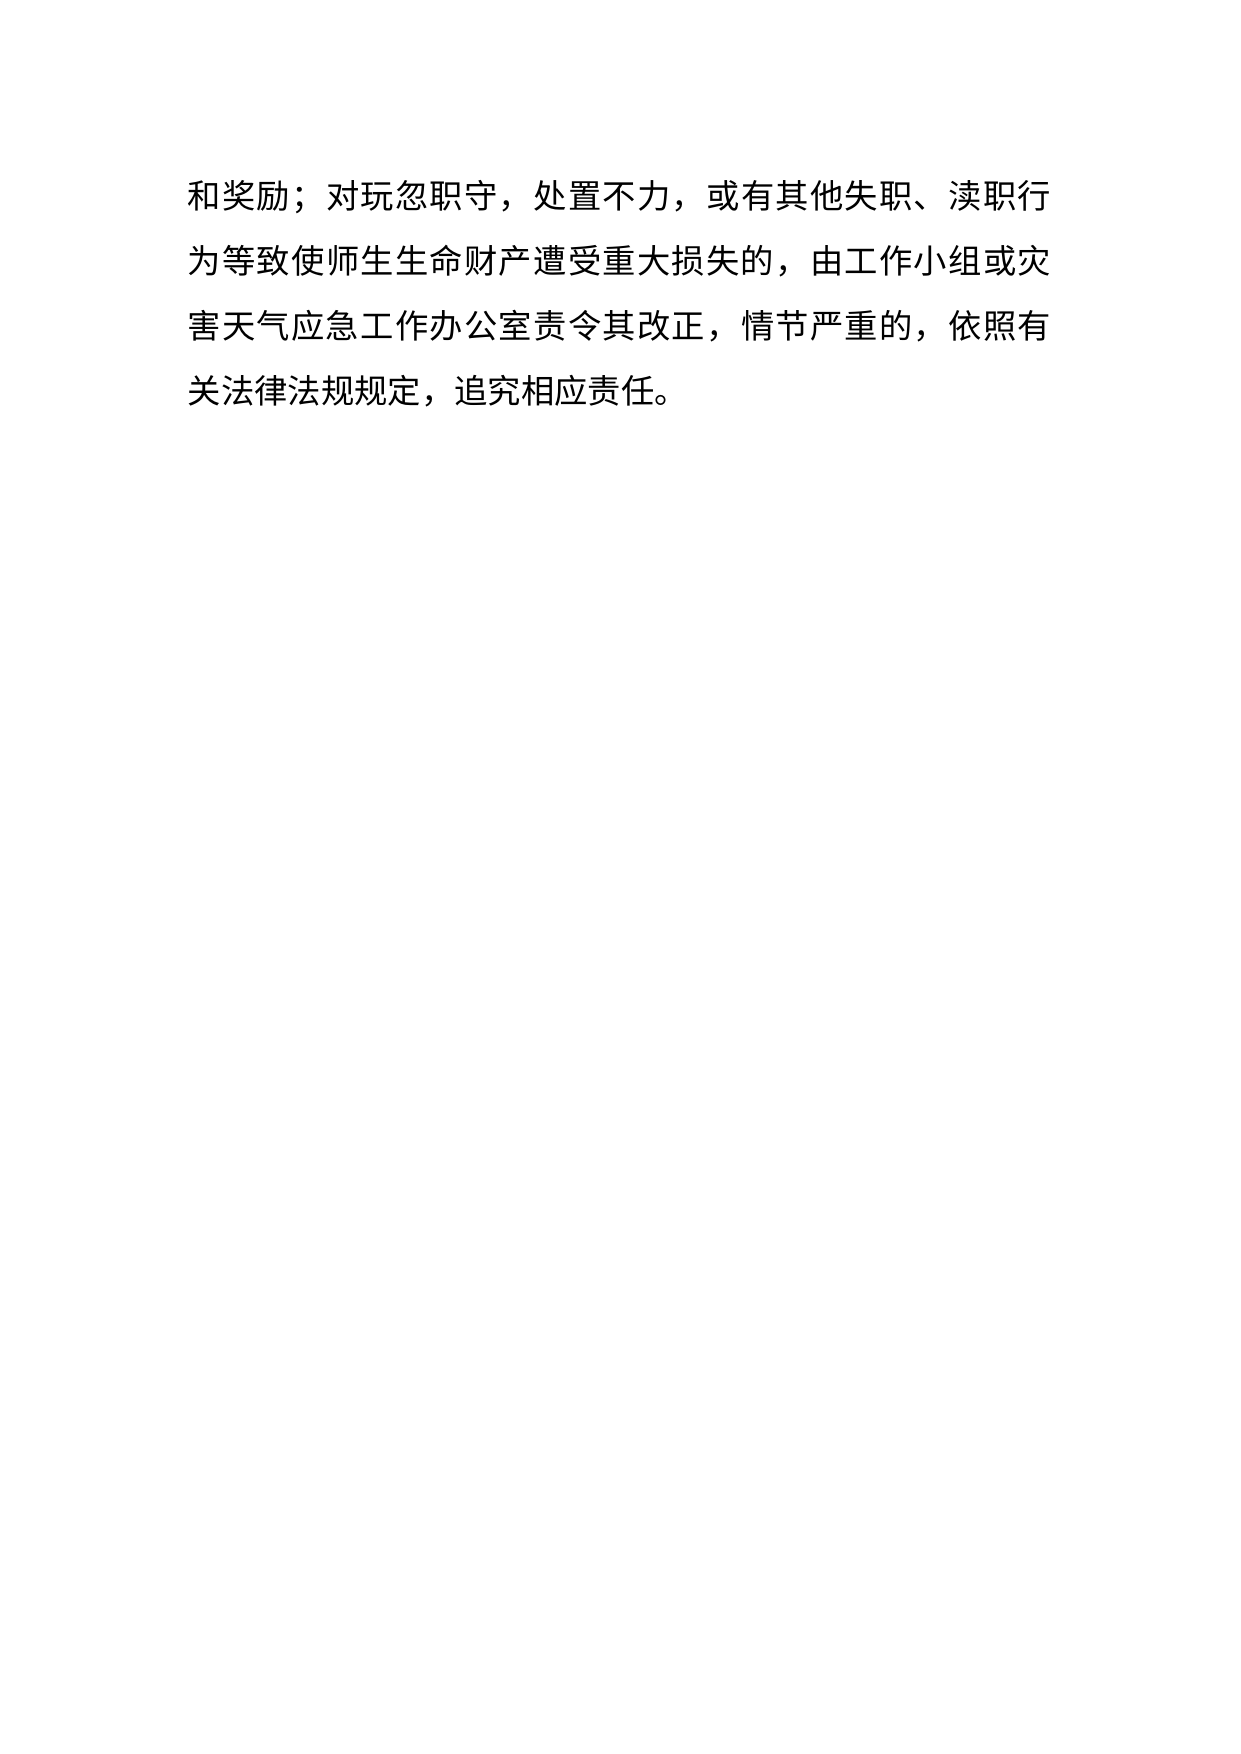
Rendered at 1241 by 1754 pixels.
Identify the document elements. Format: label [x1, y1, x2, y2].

text [187, 162, 1053, 422]
